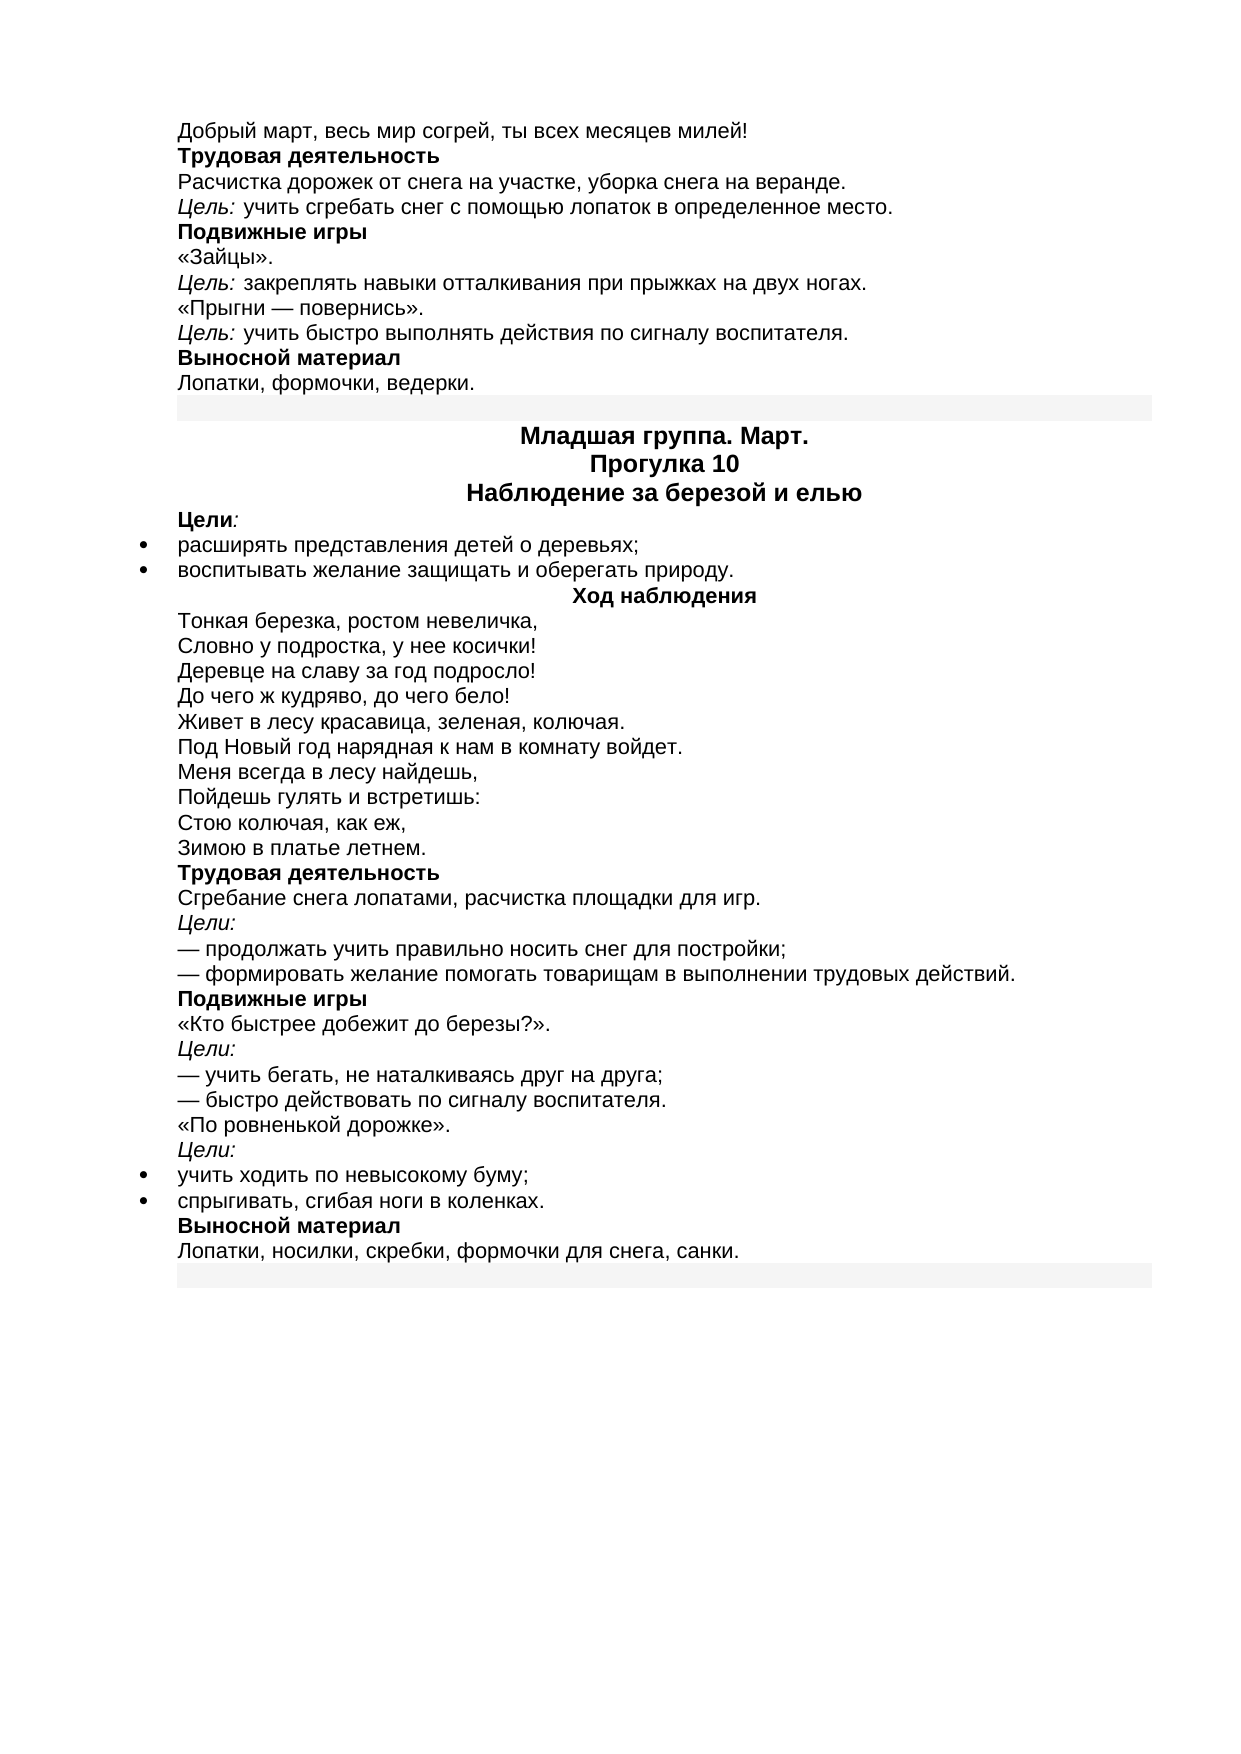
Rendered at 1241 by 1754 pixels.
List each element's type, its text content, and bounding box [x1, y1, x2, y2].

text Меня всегда в лесу найдешь, [177, 759, 1152, 784]
text Под Новый год нарядная к нам в комнату войдет. [177, 734, 1152, 759]
text Сгребание снега лопатами, расчистка площадки для игр. [177, 885, 1152, 910]
text Словно у подростка, у нее косички! [177, 633, 1152, 658]
text Прогулка 10 [177, 449, 1152, 478]
text Лопатки, формочки, ведерки. [177, 370, 1152, 395]
text — учить бегать, не наталкиваясь друг на друга; [177, 1061, 1152, 1087]
text Пойдешь гулять и встретишь: [177, 784, 1152, 809]
text «Прыгни — повернись». [177, 294, 1152, 320]
text Тонкая березка, ростом невеличка, [177, 608, 1152, 633]
text Стою колючая, как еж, [177, 809, 1152, 834]
text «Зайцы». [177, 244, 1152, 269]
text Цели: [177, 1137, 1152, 1162]
text Выносной материал [177, 345, 1152, 370]
text Лопатки, носилки, скребки, формочки для снега, санки. [177, 1238, 1152, 1263]
text Подвижные игры [177, 219, 1152, 244]
text Ход наблюдения [177, 582, 1152, 608]
text Наблюдение за березой и елью [177, 478, 1152, 507]
text Цели: [177, 507, 1152, 532]
text — формировать желание помогать товарищам в выполнении трудовых действий. [177, 961, 1152, 986]
list воспитывать желание защищать и оберегать природу. [140, 557, 1152, 582]
text Живет в лесу красавица, зеленая, колючая. [177, 708, 1152, 734]
text — быстро действовать по сигналу воспитателя. «По ровненькой дорожке». [177, 1087, 1152, 1137]
text — продолжать учить правильно носить снег для постройки; [177, 935, 1152, 961]
text Цель: учить сгребать снег с помощью лопаток в определенное место. [177, 194, 1152, 219]
text Цели: [177, 910, 1152, 935]
text Цель: учить быстро выполнять действия по сигналу воспитателя. [177, 320, 1152, 345]
text Цели: [177, 1036, 1152, 1061]
text Деревце на славу за год подросло! [177, 658, 1152, 683]
text Расчистка дорожек от снега на участке, уборка снега на веранде. [177, 168, 1152, 194]
text Добрый март, весь мир согрей, ты всех месяцев милей! [177, 118, 1152, 143]
text Трудовая деятельность [177, 143, 1152, 168]
text Трудовая деятельность [177, 860, 1152, 885]
list расширять представления детей о деревьях; [140, 532, 1152, 557]
text Младшая группа. Март. [177, 421, 1152, 449]
list учить ходить по невысокому буму; [140, 1162, 1152, 1187]
text Выносной материал [177, 1213, 1152, 1238]
text Зимою в платье летнем. [177, 834, 1152, 860]
text До чего ж кудряво, до чего бело! [177, 683, 1152, 708]
text «Кто быстрее добежит до березы?». [177, 1011, 1152, 1036]
list спрыгивать, сгибая ноги в коленках. [140, 1187, 1152, 1213]
text Цель: закреплять навыки отталкивания при прыжках на двух ногах. [177, 269, 1152, 294]
text Подвижные игры [177, 986, 1152, 1011]
